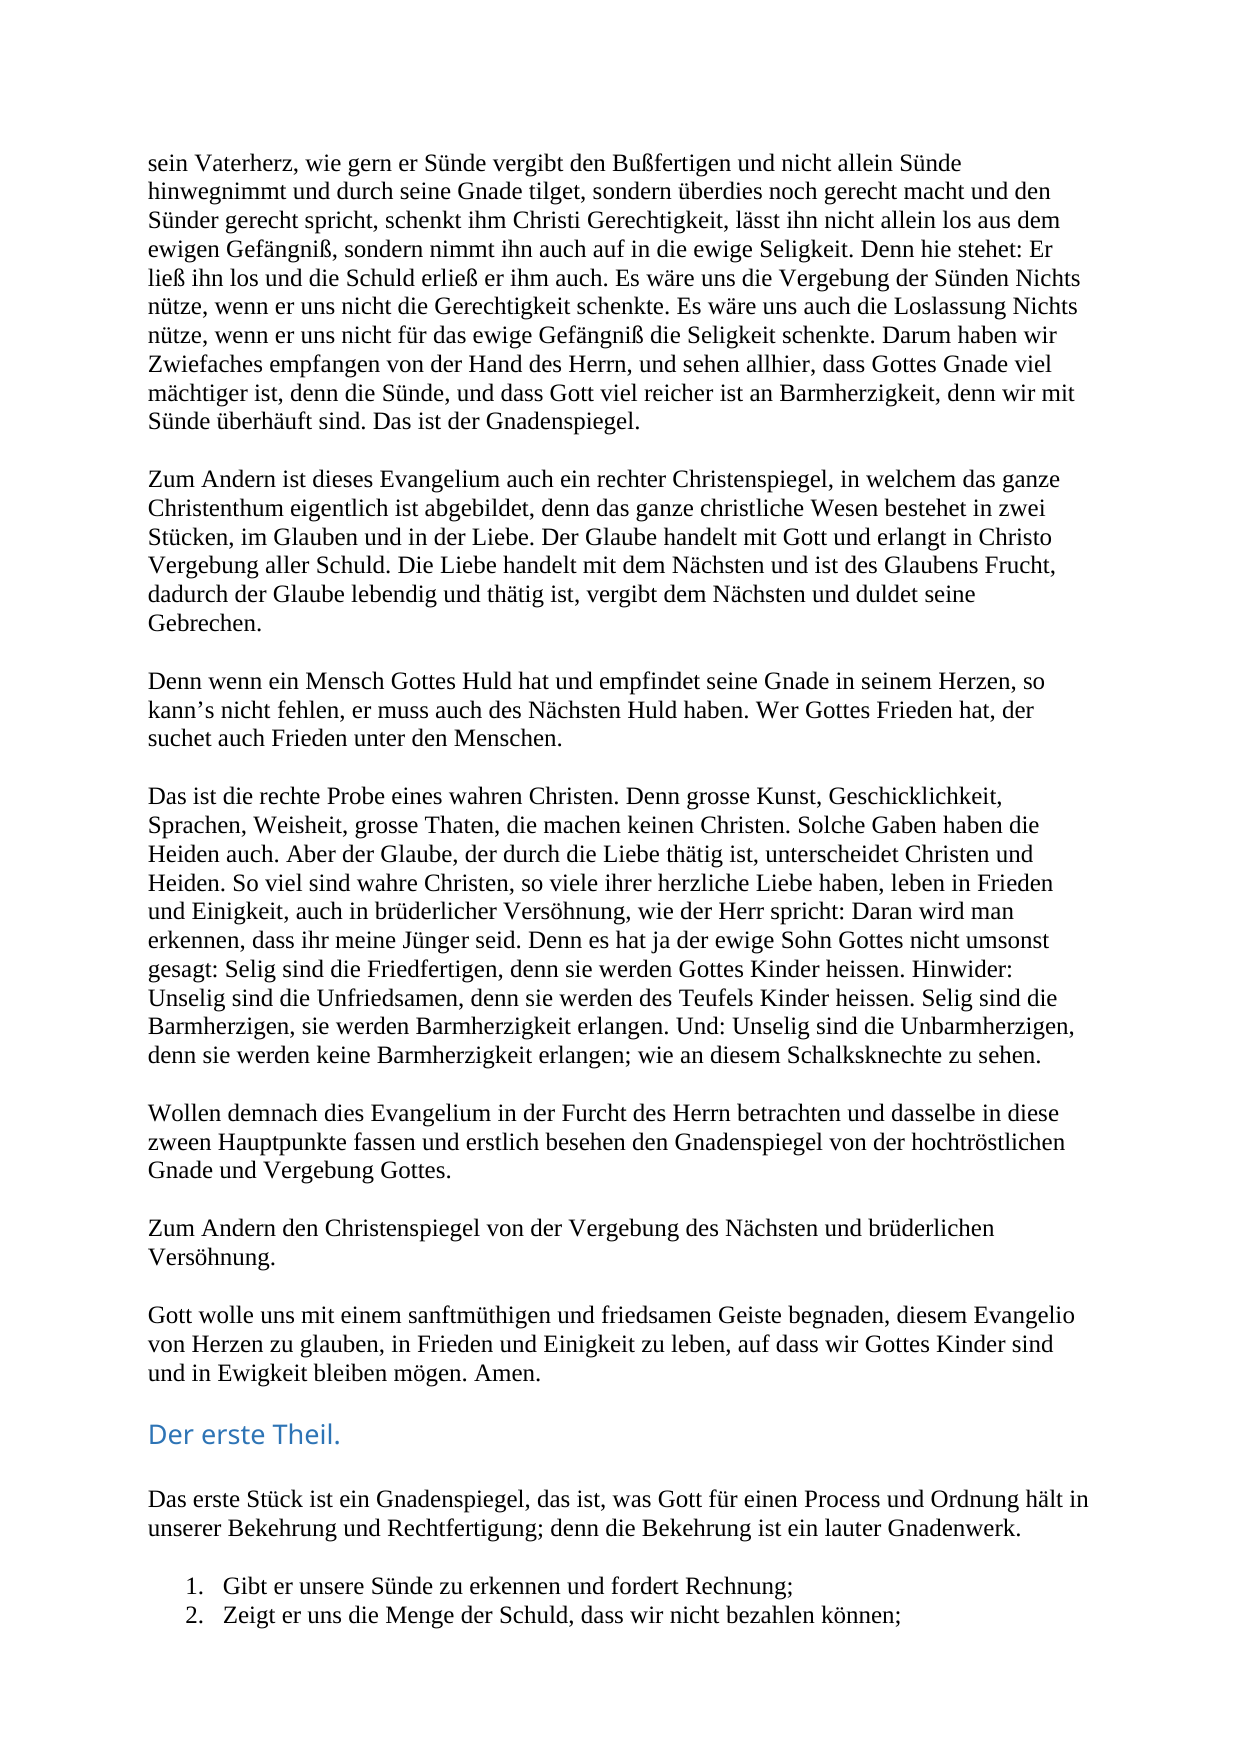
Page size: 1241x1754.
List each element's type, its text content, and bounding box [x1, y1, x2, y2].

text Das erste Stück ist ein Gnadenspiegel, das ist, was Gott für einen Process und Ordnung hält in unserer Bekehrung und Rechtfertigung; denn die Bekehrung ist ein lauter Gnadenwerk. [148, 1484, 1093, 1542]
text Zum Andern ist dieses Evangelium auch ein rechter Christenspiegel, in welchem das ganze Christenthum eigentlich ist abgebildet, denn das ganze christliche Wesen bestehet in zwei Stücken, im Glauben und in der Liebe. Der Glaube handelt mit Gott und erlangt in Christo Vergebung aller Schuld. Die Liebe handelt mit dem Nächsten und ist des Glaubens Frucht, dadurch der Glaube lebendig und thätig ist, vergibt dem Nächsten und duldet seine Gebrechen. [148, 464, 1093, 637]
list Zeigt er uns die Menge der Schuld, dass wir nicht bezahlen können; [185, 1600, 1093, 1629]
text Zum Andern den Christenspiegel von der Vergebung des Nächsten und brüderlichen Versöhnung. [148, 1213, 1093, 1271]
text Gott wolle uns mit einem sanftmüthigen und friedsamen Geiste begnaden, diesem Evangelio von Herzen zu glauben, in Frieden und Einigkeit zu leben, auf dass wir Gottes Kinder sind und in Ewigkeit bleiben mögen. Amen. [148, 1300, 1093, 1386]
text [148, 148, 1093, 435]
list Gibt er unsere Sünde zu erkennen und fordert Rechnung; [185, 1571, 1093, 1600]
subtitle Der erste Theil. [148, 1416, 1093, 1452]
text Denn wenn ein Mensch Gottes Huld hat und empfindet seine Gnade in seinem Herzen, so kann’s nicht fehlen, er muss auch des Nächsten Huld haben. Wer Gottes Frieden hat, der suchet auch Frieden unter den Menschen. [148, 666, 1093, 752]
text Das ist die rechte Probe eines wahren Christen. Denn grosse Kunst, Geschicklichkeit, Sprachen, Weisheit, grosse Thaten, die machen keinen Christen. Solche Gaben haben die Heiden auch. Aber der Glaube, der durch die Liebe thätig ist, unterscheidet Christen und Heiden. So viel sind wahre Christen, so viele ihrer herzliche Liebe haben, leben in Frieden und Einigkeit, auch in brüderlicher Versöhnung, wie der Herr spricht: Daran wird man erkennen, dass ihr meine Jünger seid. Denn es hat ja der ewige Sohn Gottes nicht umsonst gesagt: Selig sind die Friedfertigen, denn sie werden Gottes Kinder heissen. Hinwider: Unselig sind die Unfriedsamen, denn sie werden des Teufels Kinder heissen. Selig sind die Barmherzigen, sie werden Barmherzigkeit erlangen. Und: Unselig sind die Unbarmherzigen, denn sie werden keine Barmherzigkeit erlangen; wie an diesem Schalksknechte zu sehen. [148, 781, 1093, 1069]
text Wollen demnach dies Evangelium in der Furcht des Herrn betrachten und dasselbe in diese zween Hauptpunkte fassen und erstlich besehen den Gnadenspiegel von der hochtröstlichen Gnade und Vergebung Gottes. [148, 1098, 1093, 1184]
